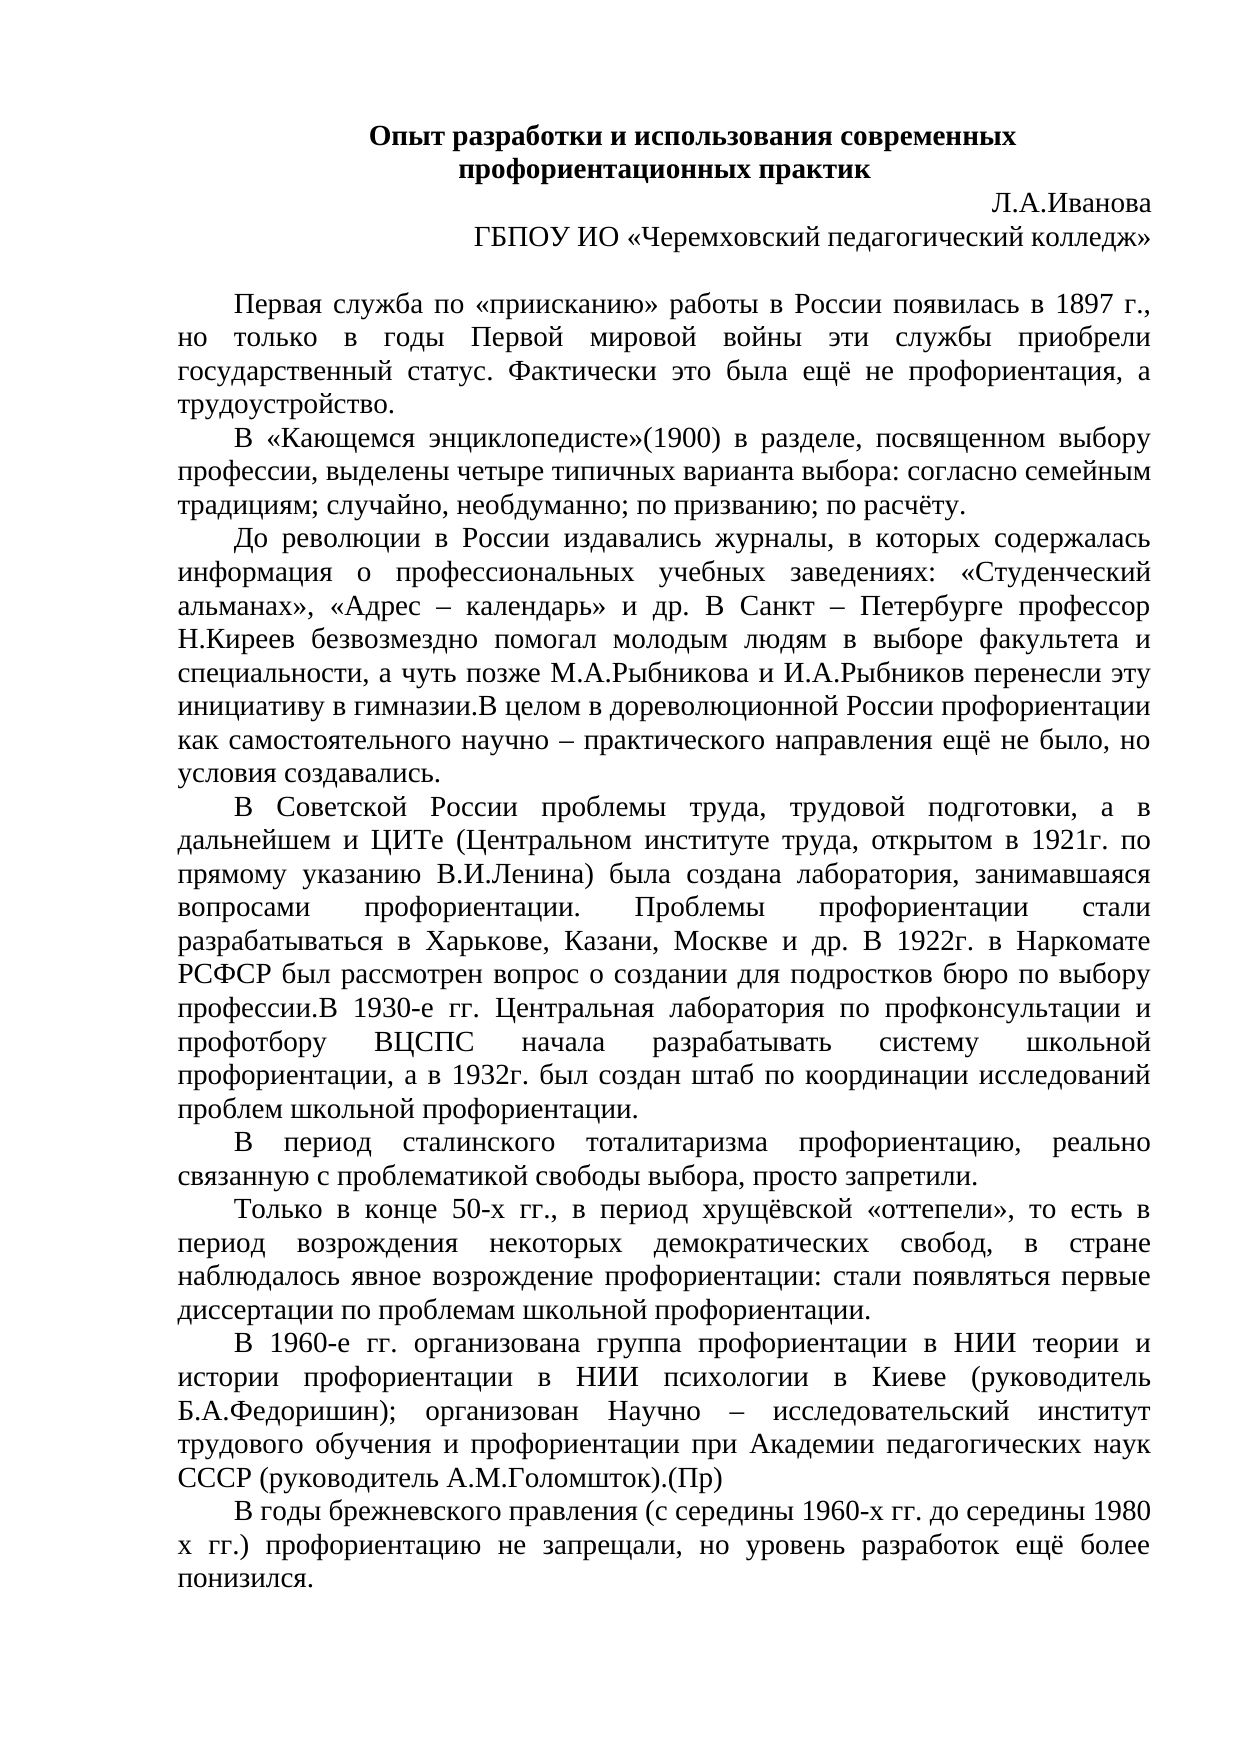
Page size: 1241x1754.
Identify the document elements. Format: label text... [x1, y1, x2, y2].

text Опыт разработки и использования современных профориентационных практик [177, 118, 1152, 185]
text В «Кающемся энциклопедисте»(1900) в разделе, посвященном выбору профессии, выделены четыре типичных варианта выбора: согласно семейным традициям; случайно, необдуманно; по призванию; по расчёту. [177, 420, 1152, 521]
text В 1960-е гг. организована группа профориентации в НИИ теории и истории профориентации в НИИ психологии в Киеве (руководитель Б.А.Федоришин); организован Научно – исследовательский институт трудового обучения и профориентации при Академии педагогических наук СССР (руководитель А.М.Голомшток).(Пр) [177, 1326, 1152, 1493]
text ГБПОУ ИО «Черемховский педагогический колледж» [177, 219, 1152, 252]
text В Советской России проблемы труда, трудовой подготовки, а в дальнейшем и ЦИТе (Центральном институте труда, открытом в 1921г. по прямому указанию В.И.Ленина) была создана лаборатория, занимавшаяся вопросами профориентации. Проблемы профориентации стали разрабатываться в Харькове, Казани, Москве и др. В 1922г. в Наркомате РСФСР был рассмотрен вопрос о создании для подростков бюро по выбору профессии.В 1930-е гг. Центральная лаборатория по профконсультации и профотбору ВЦСПС начала разрабатывать систему школьной профориентации, а в 1932г. был создан штаб по координации исследований проблем школьной профориентации. [177, 789, 1152, 1124]
text До революции в России издавались журналы, в которых содержалась информация о профессиональных учебных заведениях: «Студенческий альманах», «Адрес – календарь» и др. В Санкт – Петербурге профессор Н.Киреев безвозмездно помогал молодым людям в выборе факультета и специальности, а чуть позже М.А.Рыбникова и И.А.Рыбников перенесли эту инициативу в гимназии.В целом в дореволюционной России профориентации как самостоятельного научно – практического направления ещё не было, но условия создавались. [177, 521, 1152, 789]
text В период сталинского тоталитаризма профориентацию, реально связанную с проблематикой свободы выбора, просто запретили. [177, 1124, 1152, 1191]
text Л.А.Иванова [177, 185, 1152, 219]
text В годы брежневского правления (с середины 1960-х гг. до середины 1980 х гг.) профориентацию не запрещали, но уровень разработок ещё более понизился. [177, 1493, 1152, 1594]
text Первая служба по «приисканию» работы в России появилась в ., но только в годы Первой мировой войны эти службы приобрели государственный статус. Фактически это была ещё не профориентация, а трудоустройство. [177, 286, 1152, 420]
text Только в конце 50-х гг., в период хрущёвской «оттепели», то есть в период возрождения некоторых демократических свобод, в стране наблюдалось явное возрождение профориентации: стали появляться первые диссертации по проблемам школьной профориентации. [177, 1191, 1152, 1326]
